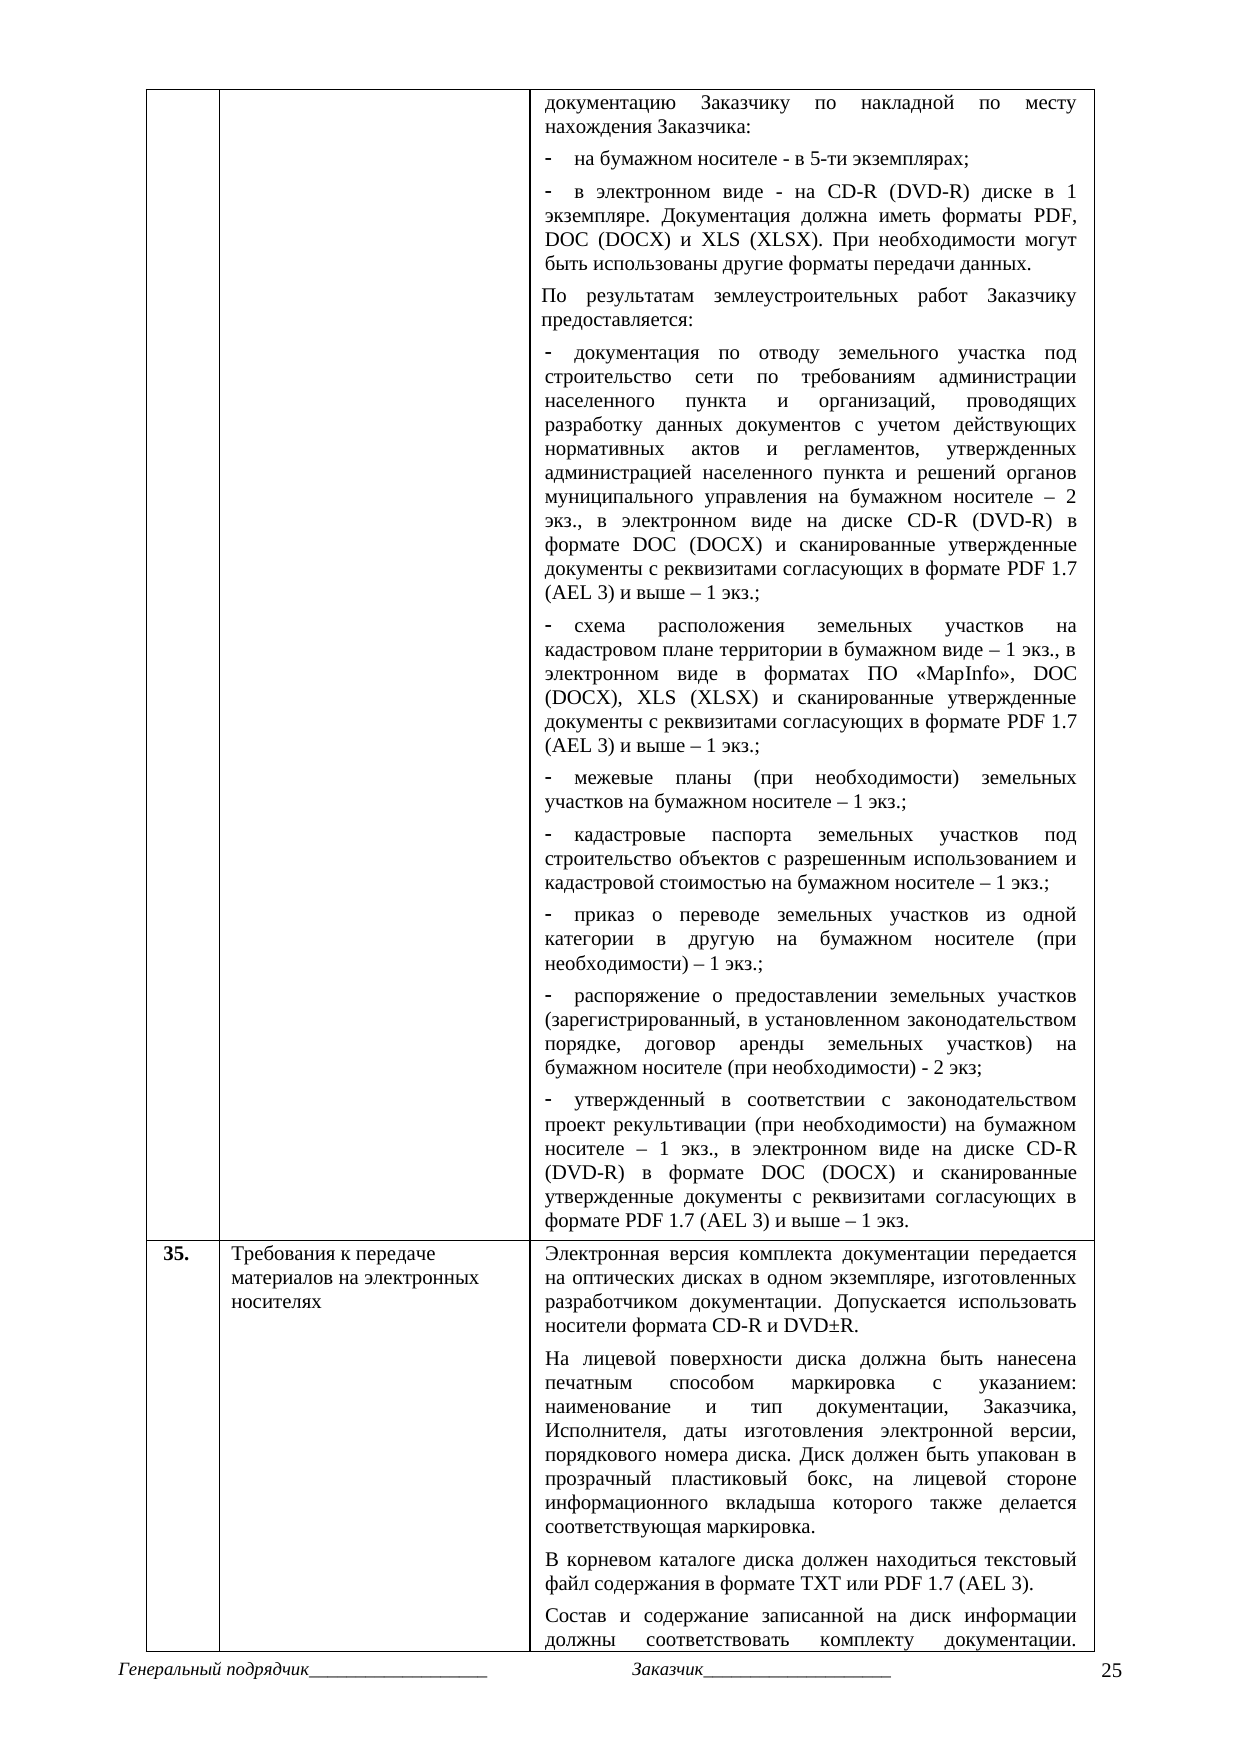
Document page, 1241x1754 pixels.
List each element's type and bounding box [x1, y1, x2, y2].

table_cell [147, 90, 219, 1240]
table_cell [531, 90, 1094, 1240]
table_cell [531, 1241, 1094, 1651]
table_cell [220, 90, 529, 1240]
table_cell [147, 1241, 219, 1651]
table_cell [220, 1241, 529, 1651]
